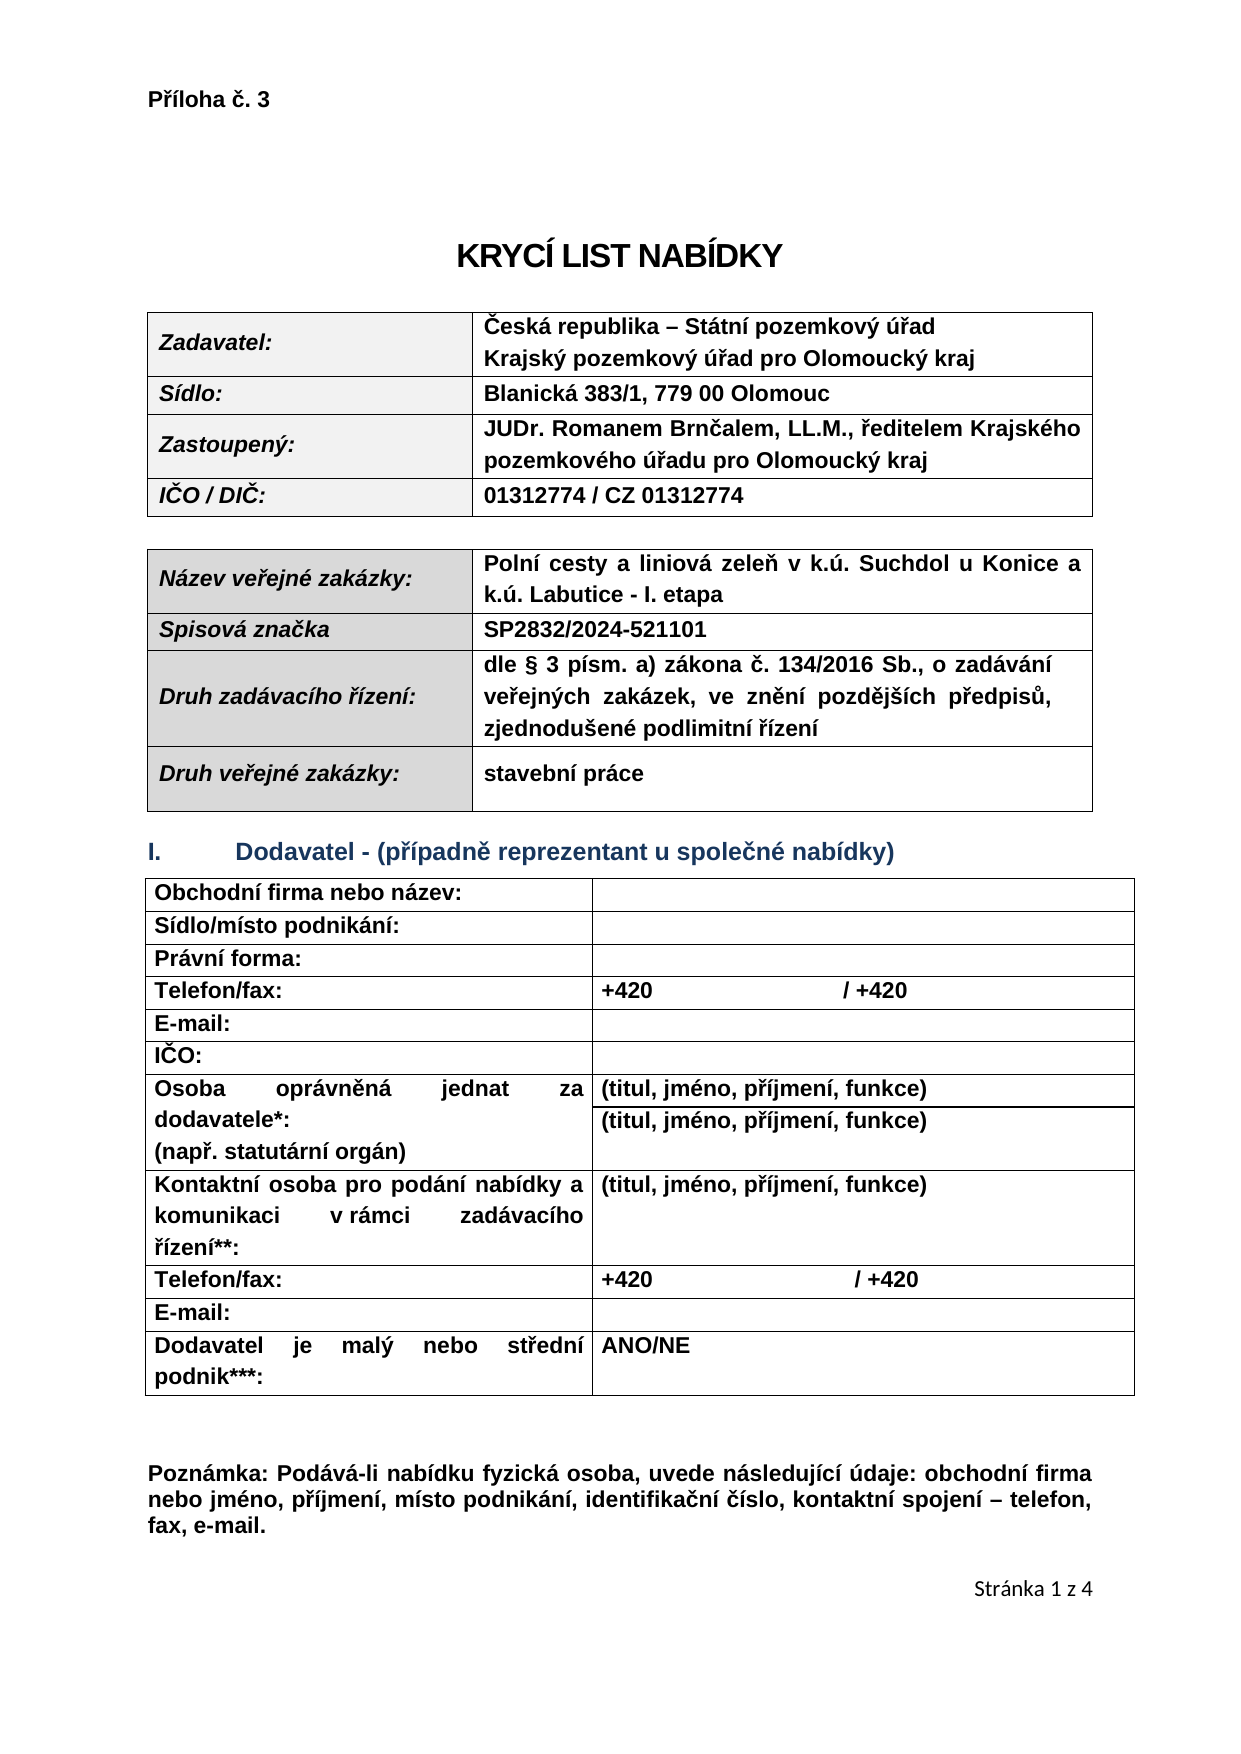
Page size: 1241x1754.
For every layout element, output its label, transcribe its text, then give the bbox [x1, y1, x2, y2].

table_cell Druh zadávacího řízení: [148, 651, 472, 746]
table_cell [593, 1042, 1134, 1074]
table_cell IČO / DIČ: [148, 479, 472, 516]
table_cell Zastoupený: [148, 415, 472, 478]
table_header [593, 879, 1134, 911]
table_cell Blanická 383/1, 779 00 Olomouc [473, 377, 1092, 414]
table_cell (titul, jméno, příjmení, funkce) [593, 1075, 1134, 1106]
table_cell [593, 1010, 1134, 1041]
table_cell Telefon/fax: [146, 977, 592, 1009]
text Poznámka: Podává-li nabídku fyzická osoba, uvede následující údaje: obchodní firma nebo jméno, příjmení, místo podnikání, identifikační číslo, kontaktní spojení – telefon, fax, e-mail. [148, 1459, 1093, 1539]
table_cell Spisová značka [148, 614, 472, 650]
table_cell Telefon/fax: [146, 1266, 592, 1298]
table_cell [593, 1299, 1134, 1331]
table_cell 01312774 / CZ 01312774 [473, 479, 1092, 516]
table_header Polní cesty a liniová zeleň v k.ú. Suchdol u Konice a k.ú. Labutice - I. etapa [473, 550, 1092, 613]
table_cell ANO/NE [593, 1332, 1134, 1395]
table_cell JUDr. Romanem Brnčalem, LL.M., ředitelem Krajského pozemkového úřadu pro Olomoucký kraj [473, 415, 1092, 478]
table_header Obchodní firma nebo název: [146, 879, 592, 911]
table_cell +420 / +420 [593, 977, 1134, 1009]
table_cell SP2832/2024-521101 [473, 614, 1092, 650]
table_cell dle § 3 písm. a) zákona č. 134/2016 Sb., o zadávání veřejných zakázek, ve znění pozdějších předpisů, zjednodušené podlimitní řízení [473, 651, 1092, 746]
table_cell Dodavatel je malý nebo střední podnik***: [146, 1332, 592, 1395]
table_cell (titul, jméno, příjmení, funkce) [593, 1171, 1134, 1265]
table_cell Druh veřejné zakázky: [148, 747, 472, 811]
table_cell stavební práce [473, 747, 1092, 811]
table_cell Sídlo/místo podnikání: [146, 912, 592, 943]
title Krycí list nabídky [148, 236, 1093, 274]
table_cell Kontaktní osoba pro podání nabídky a komunikaci v rámci zadávacího řízení**: [146, 1171, 592, 1265]
table_cell Sídlo: [148, 377, 472, 414]
table_cell [593, 945, 1134, 976]
table_header Česká republika – Státní pozemkový úřad Krajský pozemkový úřad pro Olomoucký kraj [473, 313, 1092, 376]
table_header Zadavatel: [148, 313, 472, 376]
table_cell [593, 912, 1134, 943]
table_cell (titul, jméno, příjmení, funkce) [593, 1108, 1134, 1169]
table_cell Osoba oprávněná jednat za dodavatele*: (např. statutární orgán) [146, 1075, 592, 1169]
table_cell E-mail: [146, 1299, 592, 1331]
table_cell E-mail: [146, 1010, 592, 1041]
table_cell Právní forma: [146, 945, 592, 976]
table_cell IČO: [146, 1042, 592, 1074]
subtitle Dodavatel - (případně reprezentant u společné nabídky) [148, 837, 1093, 866]
table_header Název veřejné zakázky: [148, 550, 472, 613]
table_cell +420 / +420 [593, 1266, 1134, 1298]
